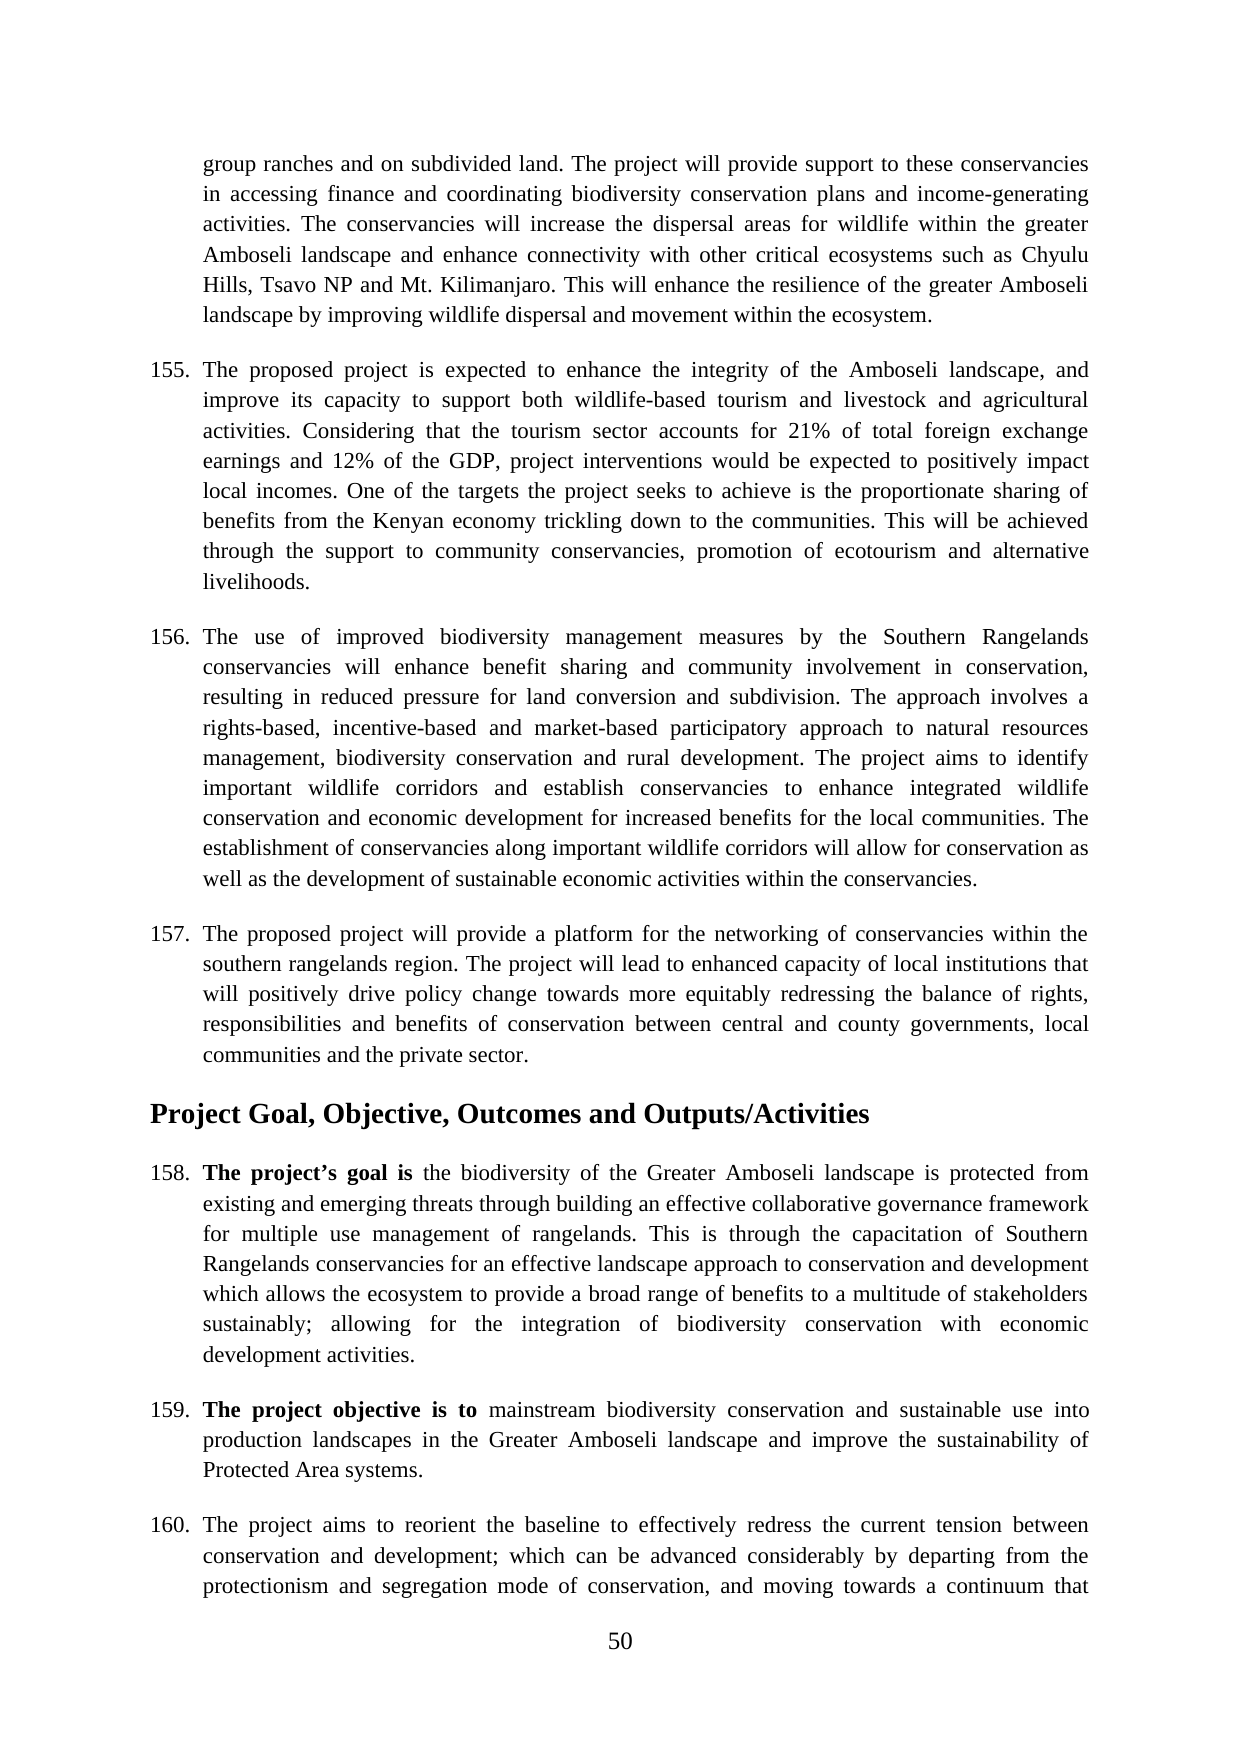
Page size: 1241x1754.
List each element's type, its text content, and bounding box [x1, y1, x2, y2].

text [150, 150, 1090, 327]
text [150, 1511, 1090, 1598]
text The proposed project is expected to enhance the integrity of the Amboseli landscape, and improve its capacity to support both wildlife-based tourism and livestock and agricultural activities. Considering that the tourism sector accounts for 21% of total foreign exchange earnings and 12% of the GDP, project interventions would be expected to positively impact local incomes. One of the targets the project seeks to achieve is the proportionate sharing of benefits from the Kenyan economy trickling down to the communities. This will be achieved through the support to community conservancies, promotion of ecotourism and alternative livelihoods. [150, 356, 1090, 594]
text The project’s goal is the biodiversity of the Greater Amboseli landscape is protected from existing and emerging threats through building an effective collaborative governance framework for multiple use management of rangelands. This is through the capacitation of Southern Rangelands conservancies for an effective landscape approach to conservation and development which allows the ecosystem to provide a broad range of benefits to a multitude of stakeholders sustainably; allowing for the integration of biodiversity conservation with economic development activities. [150, 1159, 1090, 1367]
subtitle Project Goal, Objective, Outcomes and Outputs/Activities [150, 1096, 1090, 1129]
text The project objective is to mainstream biodiversity conservation and sustainable use into production landscapes in the Greater Amboseli landscape and improve the sustainability of Protected Area systems. [150, 1396, 1090, 1483]
text The proposed project will provide a platform for the networking of conservancies within the southern rangelands region. The project will lead to enhanced capacity of local institutions that will positively drive policy change towards more equitably redressing the balance of rights, responsibilities and benefits of conservation between central and county governments, local communities and the private sector. [150, 920, 1090, 1067]
text The use of improved biodiversity management measures by the Southern Rangelands conservancies will enhance benefit sharing and community involvement in conservation, resulting in reduced pressure for land conversion and subdivision. The approach involves a rights-based, incentive-based and market-based participatory approach to natural resources management, biodiversity conservation and rural development. The project aims to identify important wildlife corridors and establish conservancies to enhance integrated wildlife conservation and economic development for increased benefits for the local communities. The establishment of conservancies along important wildlife corridors will allow for conservation as well as the development of sustainable economic activities within the conservancies. [150, 623, 1090, 891]
